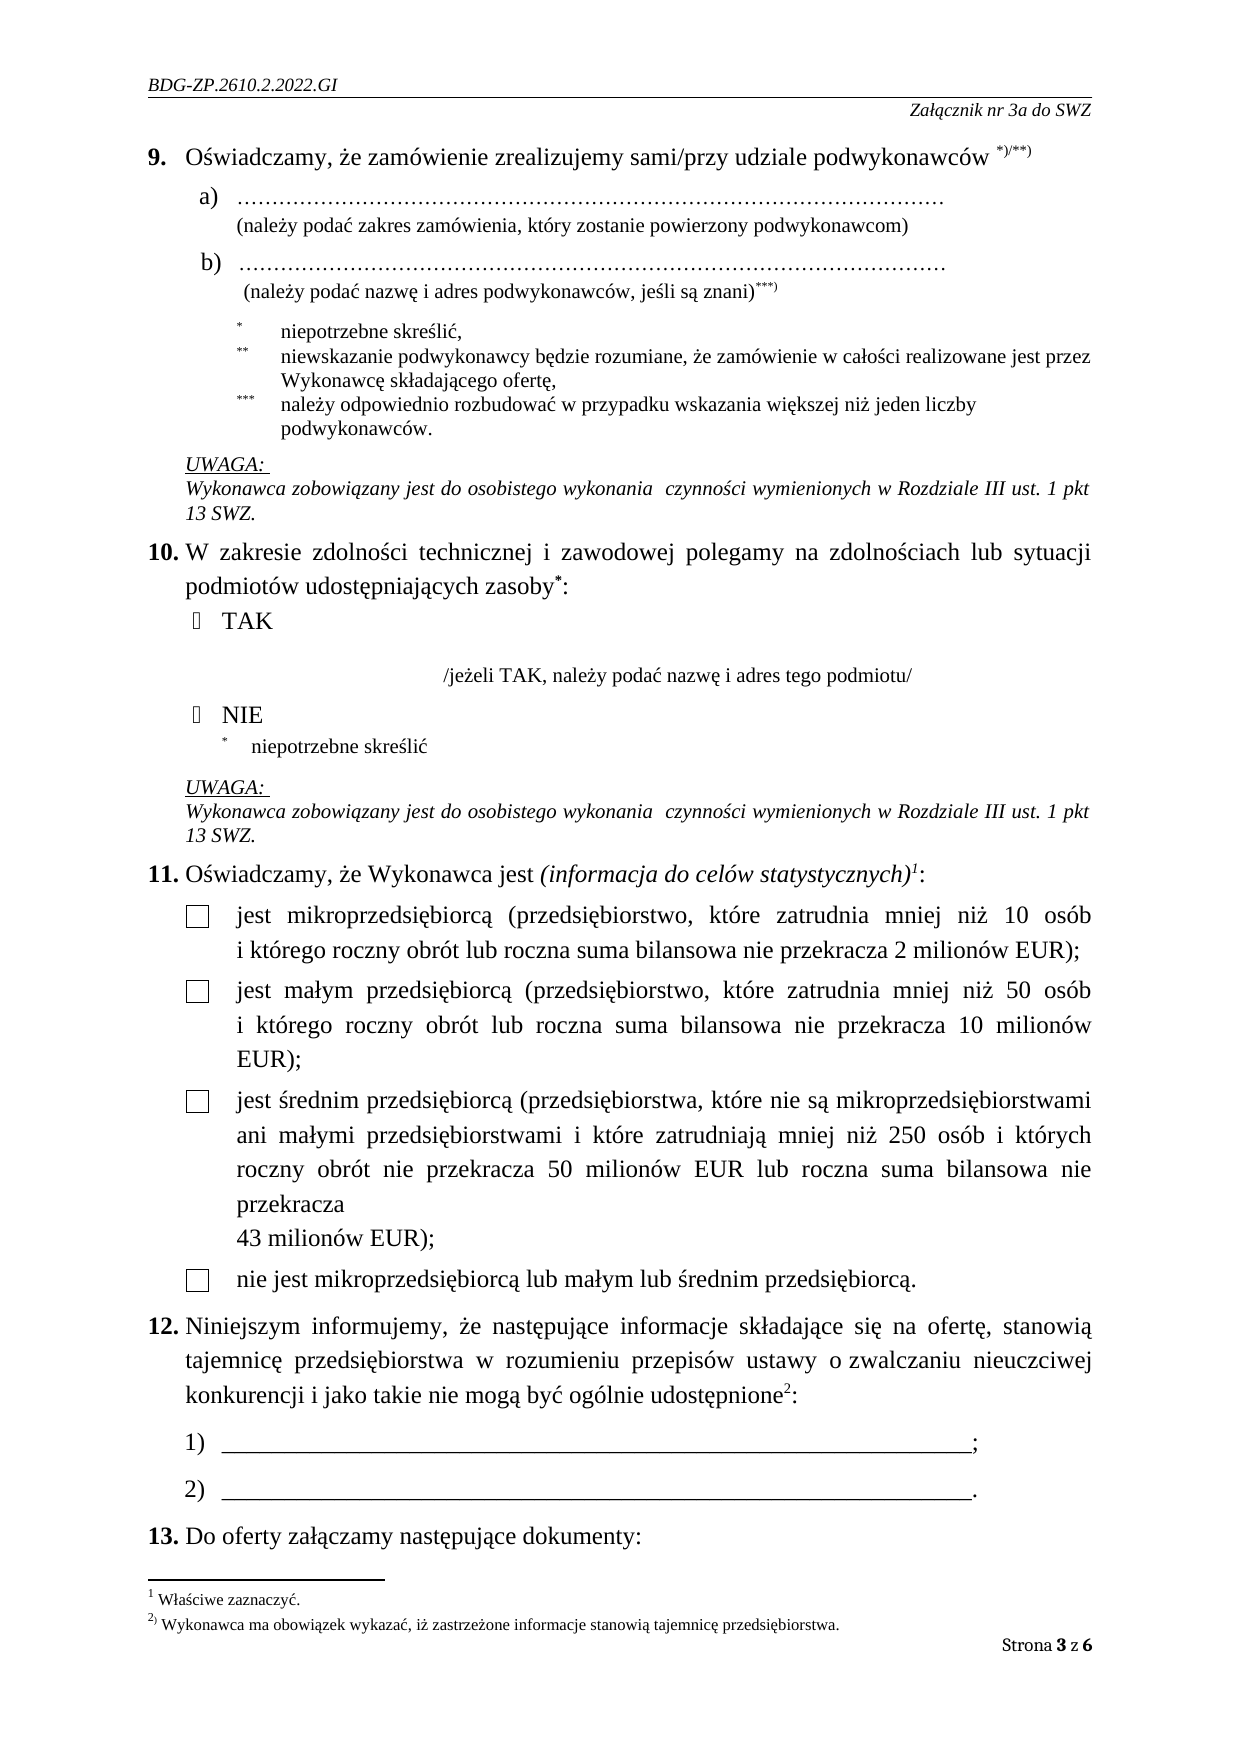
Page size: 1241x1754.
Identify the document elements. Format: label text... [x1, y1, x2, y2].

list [184, 1427, 1092, 1456]
list jest mikroprzedsiębiorcą (przedsiębiorstwo, które zatrudnia mniej niż 10 osób i którego roczny obrót lub roczna suma bilansowa nie przekracza 2 milionów EUR); [185, 900, 1092, 963]
text UWAGA: [185, 452, 1092, 476]
text UWAGA: [185, 775, 1092, 799]
text Wykonawca zobowiązany jest do osobistego wykonania czynności wymienionych w Rozdziale III ust. 1 pkt 13 SWZ. [185, 799, 1092, 847]
list nie jest mikroprzedsiębiorcą lub małym lub średnim przedsiębiorcą. [185, 1264, 1092, 1293]
list Niniejszym informujemy, że następujące informacje składające się na ofertę, stanowią tajemnicę przedsiębiorstwa w rozumieniu przepisów ustawy o zwalczaniu nieuczciwej konkurencji i jako takie nie mogą być ogólnie udostępnione: [148, 1311, 1092, 1408]
list ………………………………………………………………………………………… (należy podać nazwę i adres podwykonawców, jeśli są znani)***) [201, 247, 1092, 303]
list W zakresie zdolności technicznej i zawodowej polegamy na zdolnościach lub sytuacji podmiotów udostępniających zasoby*: [148, 537, 1092, 600]
list *** należy odpowiednio rozbudować w przypadku wskazania większej niż jeden liczby podwykonawców. [236, 392, 1092, 440]
list jest średnim przedsiębiorcą (przedsiębiorstwa, które nie są mikroprzedsiębiorstwami ani małymi przedsiębiorstwami i które zatrudniają mniej niż 250 osób i których roczny obrót nie przekracza 50 milionów EUR lub roczna suma bilansowa nie przekracza 43 milionów EUR); [185, 1085, 1092, 1252]
list * niepotrzebne skreślić [222, 733, 1092, 758]
text /jeżeli TAK, należy podać nazwę i adres tego podmiotu/ [443, 663, 1092, 687]
list TAK [192, 606, 1092, 663]
list Oświadczamy, że zamówienie zrealizujemy sami/przy udziale podwykonawców *)/**) [148, 142, 1092, 170]
text Wykonawca zobowiązany jest do osobistego wykonania czynności wymienionych w Rozdziale III ust. 1 pkt 13 SWZ. [185, 476, 1092, 524]
list ** niewskazanie podwykonawcy będzie rozumiane, że zamówienie w całości realizowane jest przez Wykonawcę składającego ofertę, [236, 343, 1092, 392]
list jest małym przedsiębiorcą (przedsiębiorstwo, które zatrudnia mniej niż 50 osób i którego roczny obrót lub roczna suma bilansowa nie przekracza 10 milionów EUR); [185, 976, 1092, 1073]
list Do oferty załączamy następujące dokumenty: [148, 1521, 1092, 1549]
list ………………………………………………………………………………………… (należy podać zakres zamówienia, który zostanie powierzony podwykonawcom) [199, 181, 1092, 237]
list * niepotrzebne skreślić, [236, 319, 1092, 343]
list Oświadczamy, że Wykonawca jest (informacja do celów statystycznych): [148, 859, 1092, 888]
list NIE [192, 700, 1092, 729]
list ____________________________________________________________. [184, 1474, 1092, 1502]
